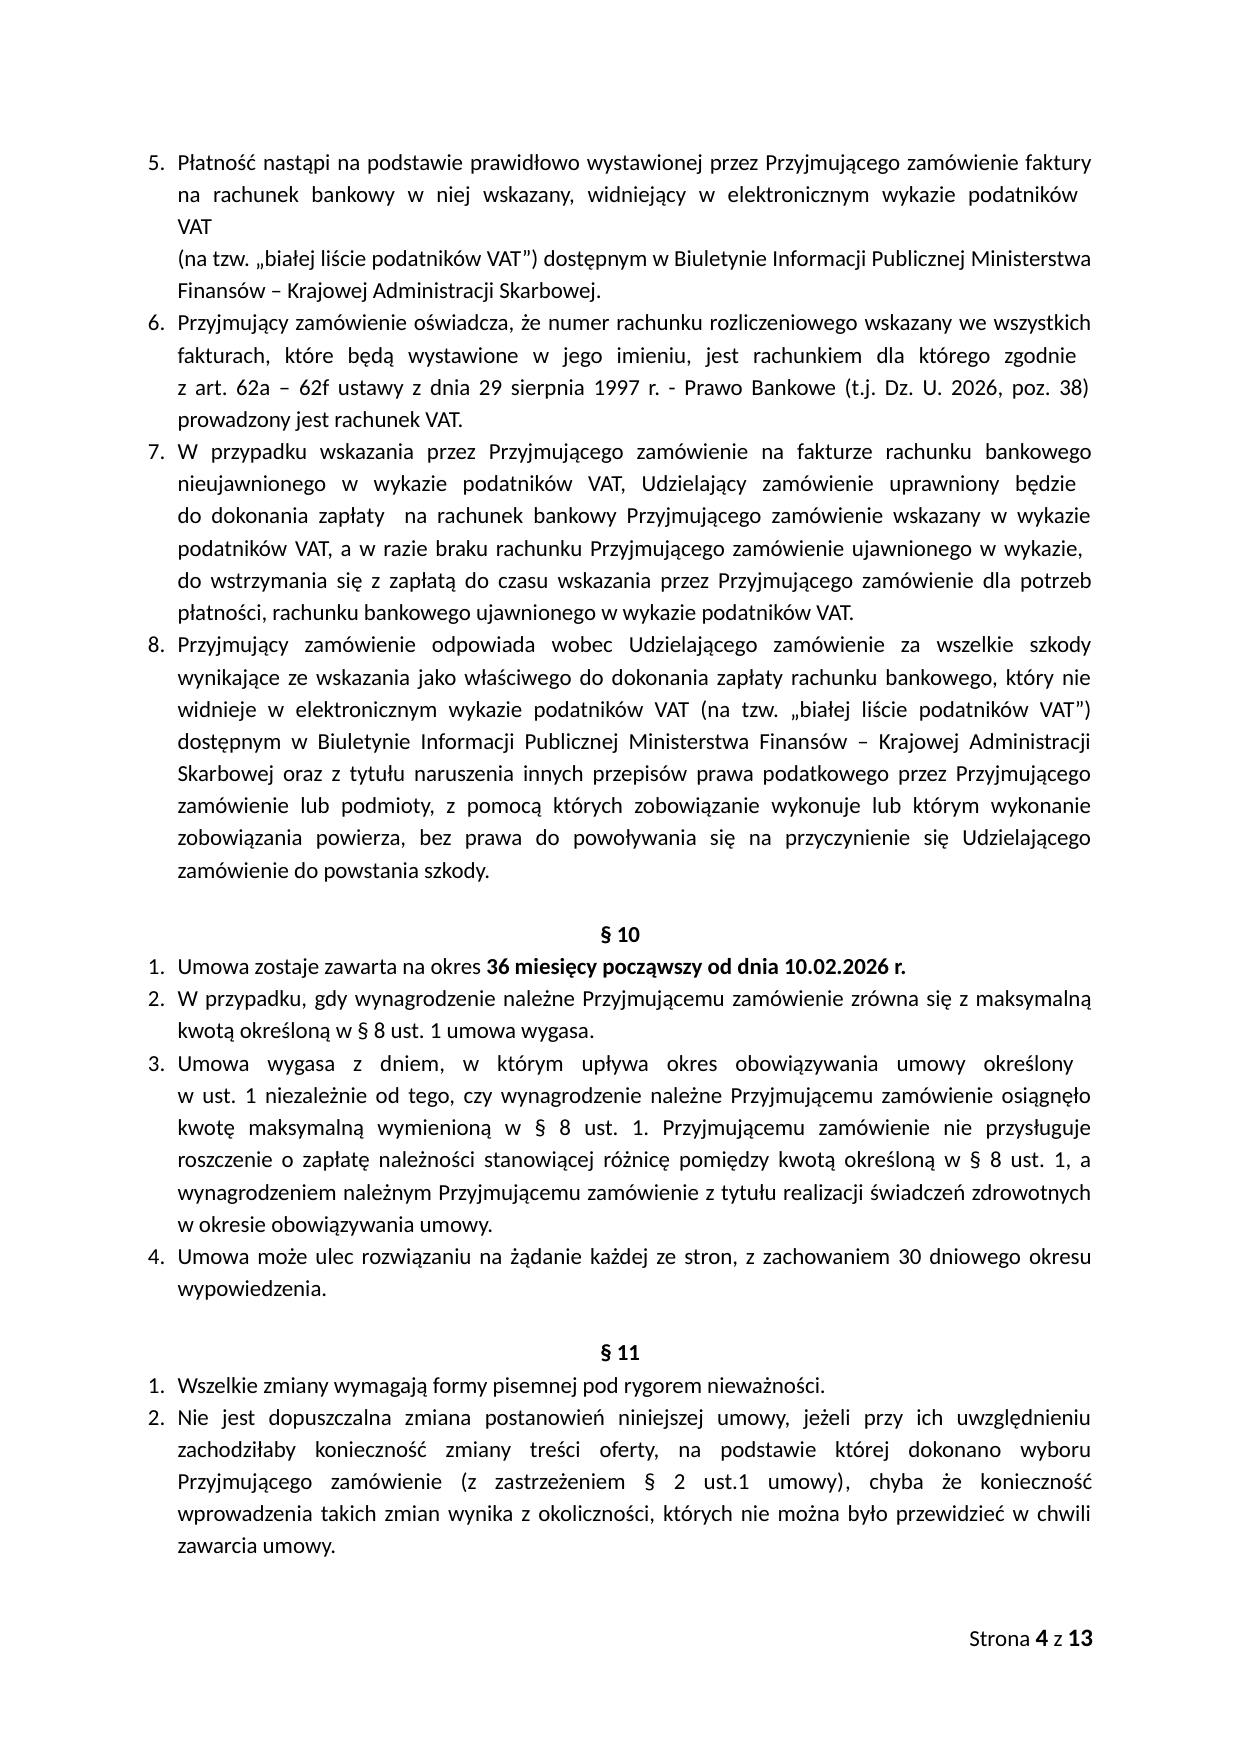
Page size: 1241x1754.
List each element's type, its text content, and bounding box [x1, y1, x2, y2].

list W przypadku wskazania przez Przyjmującego zamówienie na fakturze rachunku bankowego nieujawnionego w wykazie podatników VAT, Udzielający zamówienie uprawniony będzie do dokonania zapłaty na rachunek bankowy Przyjmującego zamówienie wskazany w wykazie podatników VAT, a w razie braku rachunku Przyjmującego zamówienie ujawnionego w wykazie, do wstrzymania się z zapłatą do czasu wskazania przez Przyjmującego zamówienie dla potrzeb płatności, rachunku bankowego ujawnionego w wykazie podatników VAT. [148, 437, 1093, 626]
list Umowa wygasa z dniem, w którym upływa okres obowiązywania umowy określony w ust. 1 niezależnie od tego, czy wynagrodzenie należne Przyjmującemu zamówienie osiągnęło kwotę maksymalną wymienioną w § 8 ust. 1. Przyjmującemu zamówienie nie przysługuje roszczenie o zapłatę należności stanowiącej różnicę pomiędzy kwotą określoną w § 8 ust. 1, a wynagrodzeniem należnym Przyjmującemu zamówienie z tytułu realizacji świadczeń zdrowotnych w okresie obowiązywania umowy. [148, 1049, 1093, 1238]
text § 10 [148, 920, 1093, 948]
list Nie jest dopuszczalna zmiana postanowień niniejszej umowy, jeżeli przy ich uwzględnieniu zachodziłaby konieczność zmiany treści oferty, na podstawie której dokonano wyboru Przyjmującego zamówienie (z zastrzeżeniem § 2 ust.1 umowy), chyba że konieczność wprowadzenia takich zmian wynika z okoliczności, których nie można było przewidzieć w chwili zawarcia umowy. [148, 1403, 1093, 1560]
list Przyjmujący zamówienie oświadcza, że numer rachunku rozliczeniowego wskazany we wszystkich fakturach, które będą wystawione w jego imieniu, jest rachunkiem dla którego zgodnie z art. 62a – 62f ustawy z dnia 29 sierpnia 1997 r. - Prawo Bankowe (t.j. Dz. U. 2026, poz. 38) prowadzony jest rachunek VAT. [148, 308, 1093, 433]
list W przypadku, gdy wynagrodzenie należne Przyjmującemu zamówienie zrówna się z maksymalną kwotą określoną w § 8 ust. 1 umowa wygasa. [148, 984, 1093, 1045]
list Płatność nastąpi na podstawie prawidłowo wystawionej przez Przyjmującego zamówienie faktury na rachunek bankowy w niej wskazany, widniejący w elektronicznym wykazie podatników VAT (na tzw. „białej liście podatników VAT”) dostępnym w Biuletynie Informacji Publicznej Ministerstwa Finansów – Krajowej Administracji Skarbowej. [148, 148, 1093, 304]
list Przyjmujący zamówienie odpowiada wobec Udzielającego zamówienie za wszelkie szkody wynikające ze wskazania jako właściwego do dokonania zapłaty rachunku bankowego, który nie widnieje w elektronicznym wykazie podatników VAT (na tzw. „białej liście podatników VAT”) dostępnym w Biuletynie Informacji Publicznej Ministerstwa Finansów – Krajowej Administracji Skarbowej oraz z tytułu naruszenia innych przepisów prawa podatkowego przez Przyjmującego zamówienie lub podmioty, z pomocą których zobowiązanie wykonuje lub którym wykonanie zobowiązania powierza, bez prawa do powoływania się na przyczynienie się Udzielającego zamówienie do powstania szkody. [148, 630, 1093, 884]
list Umowa może ulec rozwiązaniu na żądanie każdej ze stron, z zachowaniem 30 dniowego okresu wypowiedzenia. [148, 1242, 1093, 1302]
list Wszelkie zmiany wymagają formy pisemnej pod rygorem nieważności. [148, 1371, 1093, 1399]
list Umowa zostaje zawarta na okres 36 miesięcy począwszy od dnia 10.02.2026 r. [148, 952, 1093, 980]
text § 11 [148, 1338, 1093, 1367]
